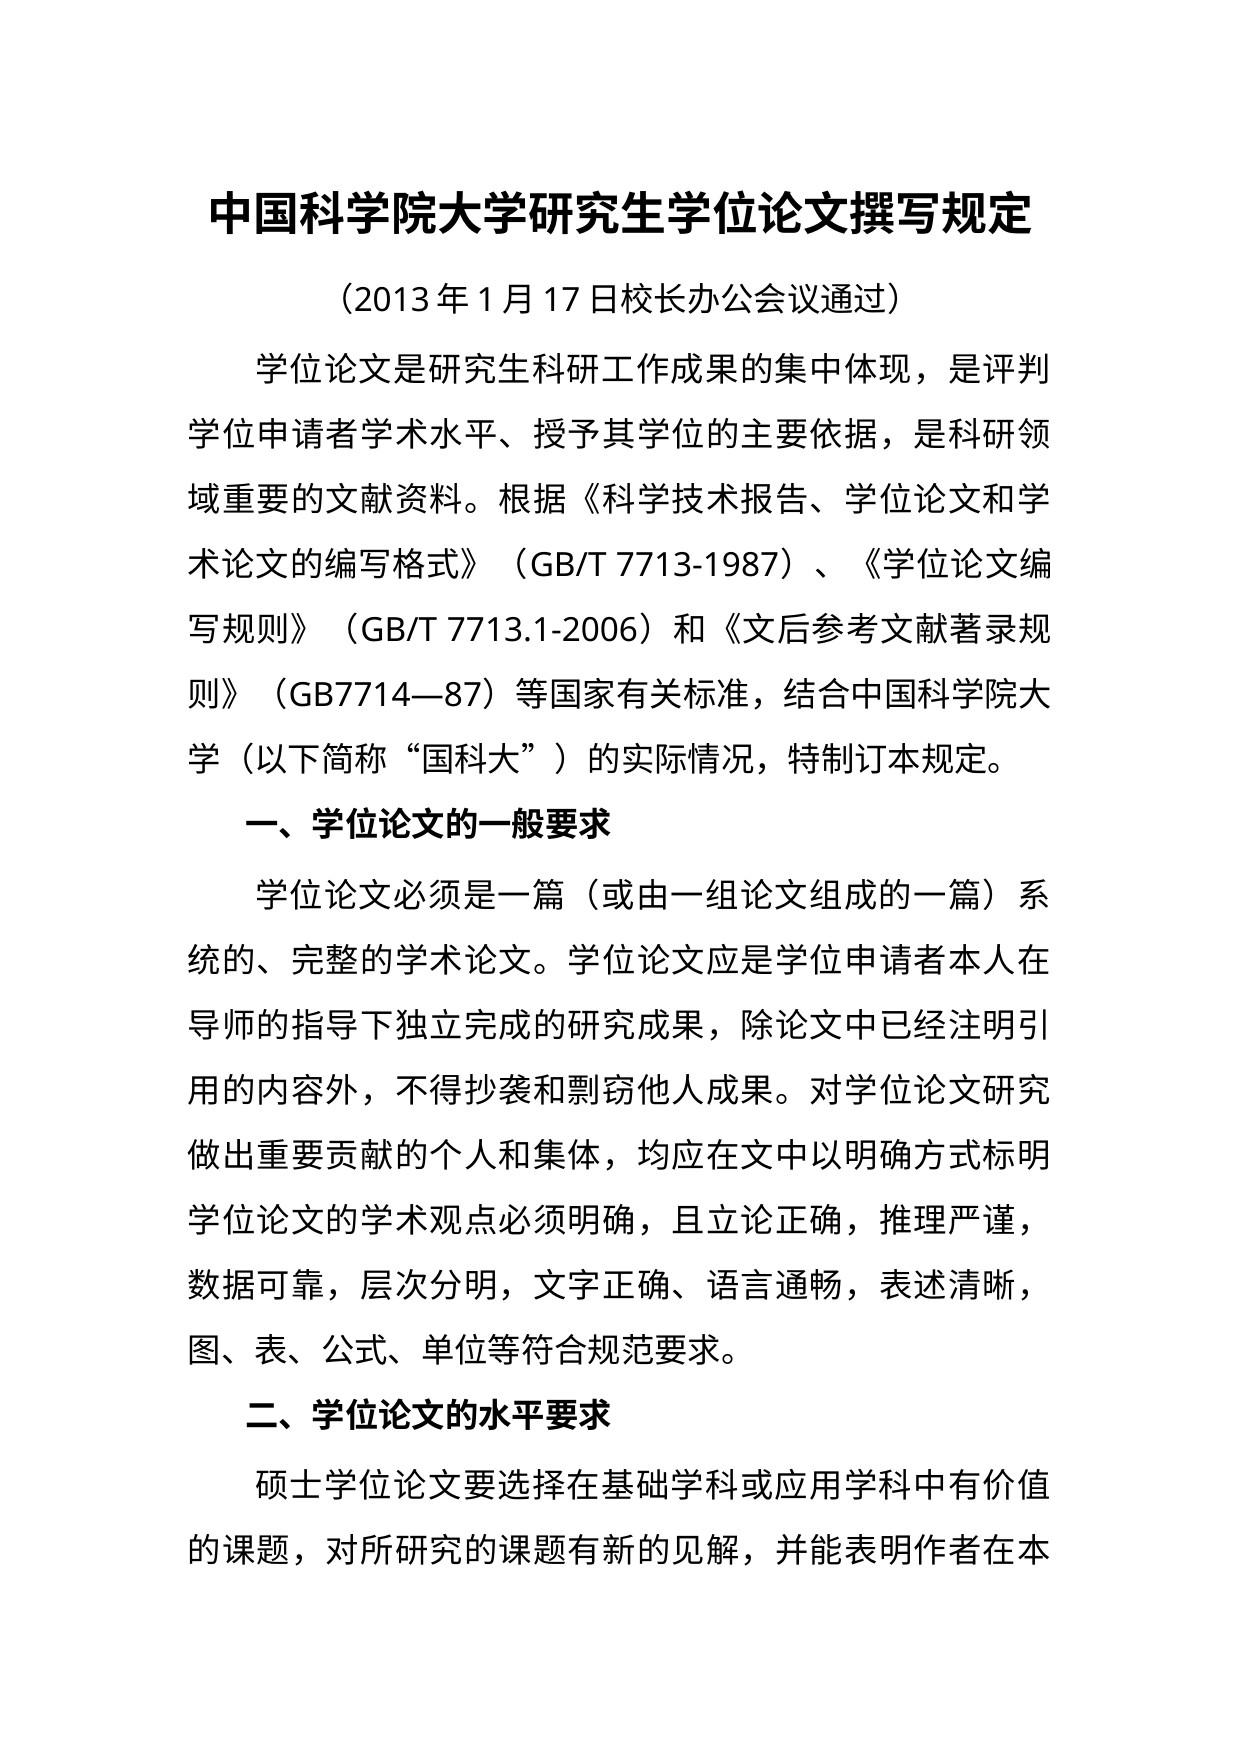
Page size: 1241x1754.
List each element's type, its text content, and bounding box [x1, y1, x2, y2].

text 中国科学院大学研究生学位论文撰写规定 [187, 162, 1053, 259]
text （校长办公会议通过） [187, 265, 1053, 330]
text 学位论文必须是一篇（或由一组论文组成的一篇）系统的、完整的学术论文。学位论文应是学位申请者本人在导师的指导下独立完成的研究成果，除论文中已经注明引用的内容外，不得抄袭和剽窃他人成果。对学位论文研究做出重要贡献的个人和集体，均应在文中以明确方式标明。学位论文的学术观点必须明确，且立论正确，推理严谨，数据可靠，层次分明，文字正确、语言通畅，表述清晰，图、表、公式、单位等符合规范要求。 [187, 860, 1053, 1380]
text 二、学位论文的水平要求 [245, 1380, 1053, 1445]
text 一、学位论文的一般要求 [245, 790, 1053, 855]
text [187, 1450, 1053, 1580]
text 学位论文是研究生科研工作成果的集中体现，是评判学位申请者学术水平、授予其学位的主要依据，是科研领域重要的文献资料。根据《科学技术报告、学位论文和学术论文的编写格式》（GB/T 7713-1987）、《学位论文编写规则》（GB/T 7713.1-2006）和《文后参考文献著录规则》（GB7714—87）等国家有关标准，结合中国科学院大学（以下简称“国科大”）的实际情况，特制订本规定。 [187, 335, 1053, 790]
